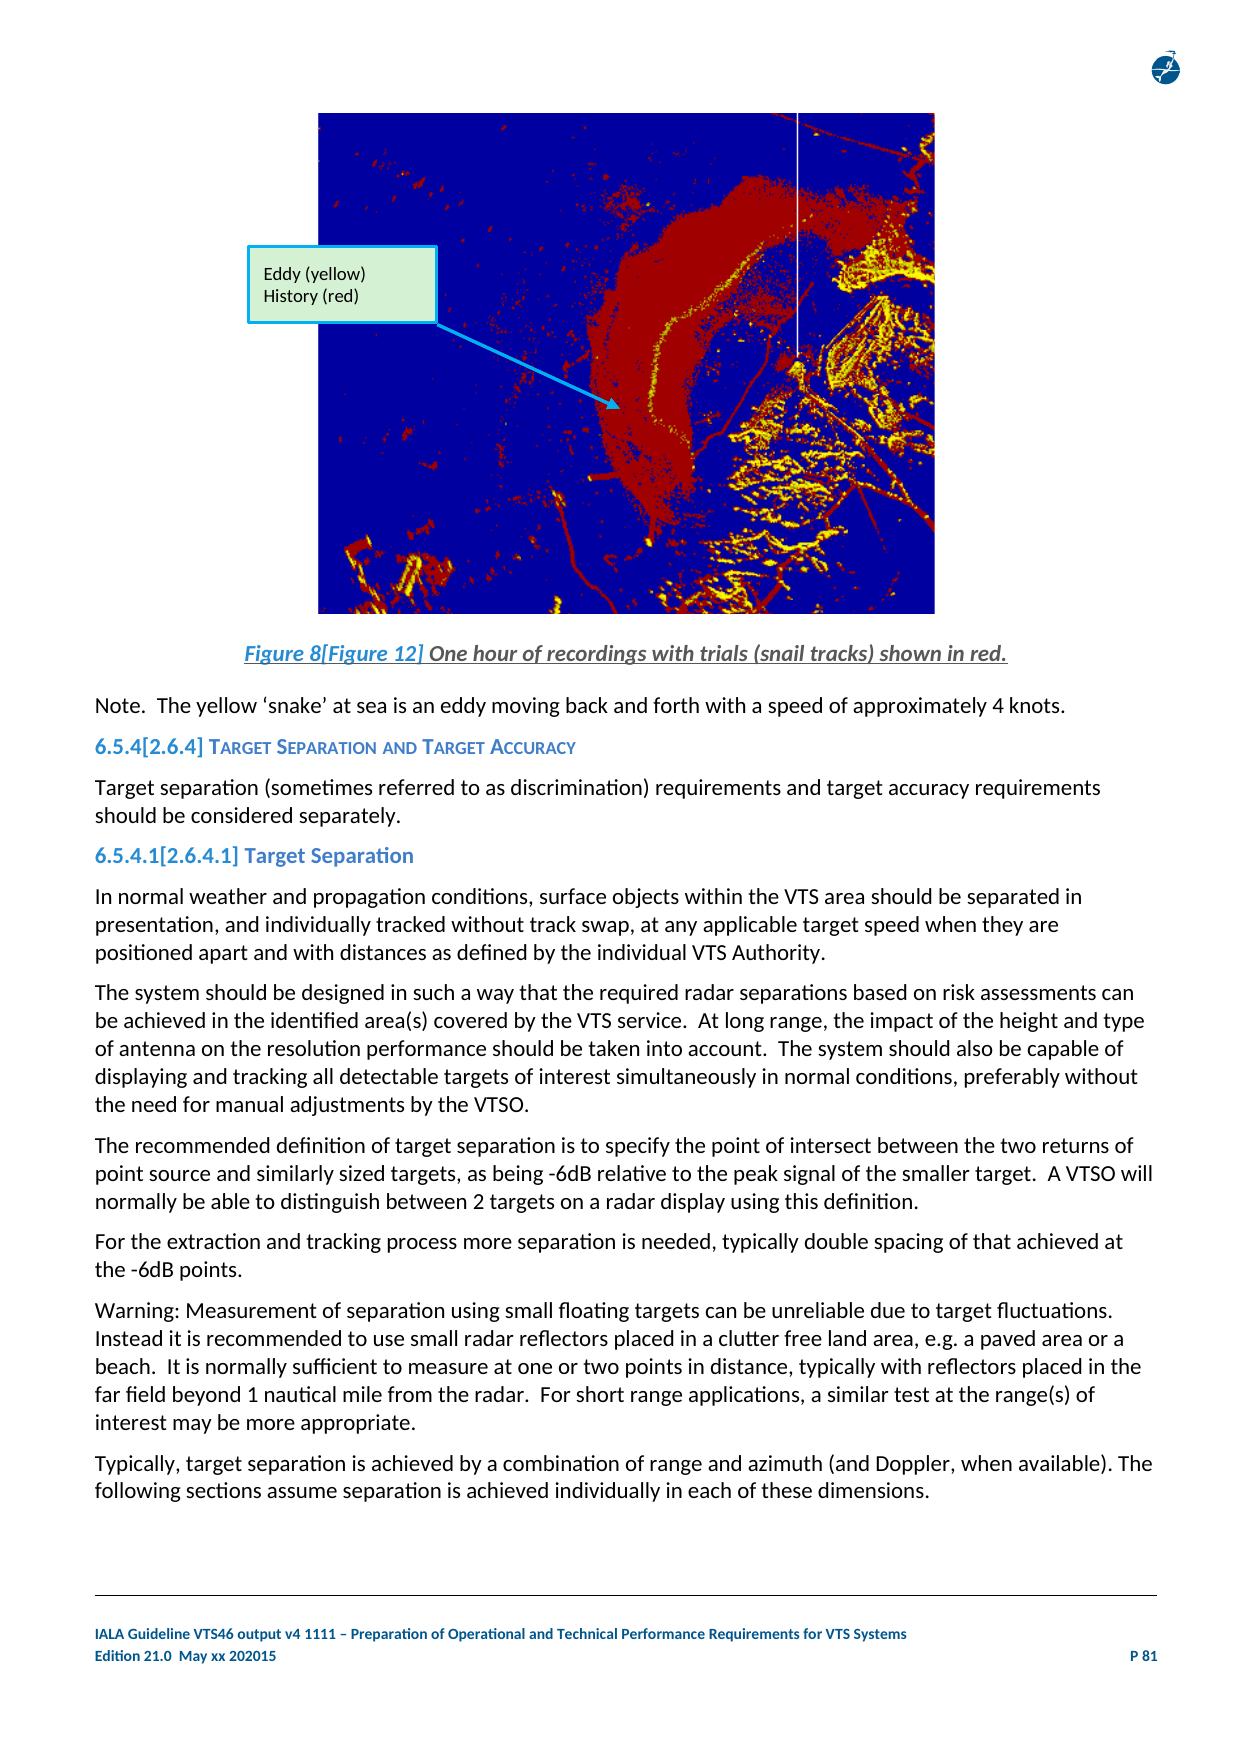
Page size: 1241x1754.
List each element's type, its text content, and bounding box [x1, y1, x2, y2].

text One hour of recordings with trials (snail tracks) shown in red. [94, 639, 1157, 667]
text The system should be designed in such a way that the required radar separations based on risk assessments can be achieved in the identified area(s) covered by the VTS service. At long range, the impact of the height and type of antenna on the resolution performance should be taken into account. The system should also be capable of displaying and tracking all detectable targets of interest simultaneously in normal conditions, preferably without the need for manual adjustments by the VTSO. [94, 978, 1157, 1118]
picture [1120, 0, 1239, 119]
text Warning: Measurement of separation using small floating targets can be unreliable due to target fluctuations. Instead it is recommended to use small radar reflectors placed in a clutter free land area, e.g. a paved area or a beach. It is normally sufficient to measure at one or two points in distance, typically with reflectors placed in the far field beyond 1 nautical mile from the radar. For short range applications, a similar test at the range(s) of interest may be more appropriate. [94, 1296, 1157, 1436]
subtitle Target Separation and Target Accuracy [94, 732, 1157, 760]
text Target separation (sometimes referred to as discrimination) requirements and target accuracy requirements should be considered separately. [94, 773, 1157, 829]
text The recommended definition of target separation is to specify the point of intersect between the two returns of point source and similarly sized targets, as being -6dB relative to the peak signal of the smaller target. A VTSO will normally be able to distinguish between 2 targets on a radar display using this definition. [94, 1131, 1157, 1215]
text In normal weather and propagation conditions, surface objects within the VTS area should be separated in presentation, and individually tracked without track swap, at any applicable target speed when they are positioned apart and with distances as defined by the individual VTS Authority. [94, 882, 1157, 966]
text Note. The yellow ‘snake’ at sea is an eddy moving back and forth with a speed of approximately 4 knots. [94, 692, 1157, 720]
text Typically, target separation is achieved by a combination of range and azimuth (and Doppler, when available). The following sections assume separation is achieved individually in each of these dimensions. [94, 1449, 1157, 1505]
text For the extraction and tracking process more separation is needed, typically double spacing of that achieved at the -6dB points. [94, 1227, 1157, 1283]
picture [317, 113, 935, 614]
subtitle Target Separation [94, 841, 1157, 869]
